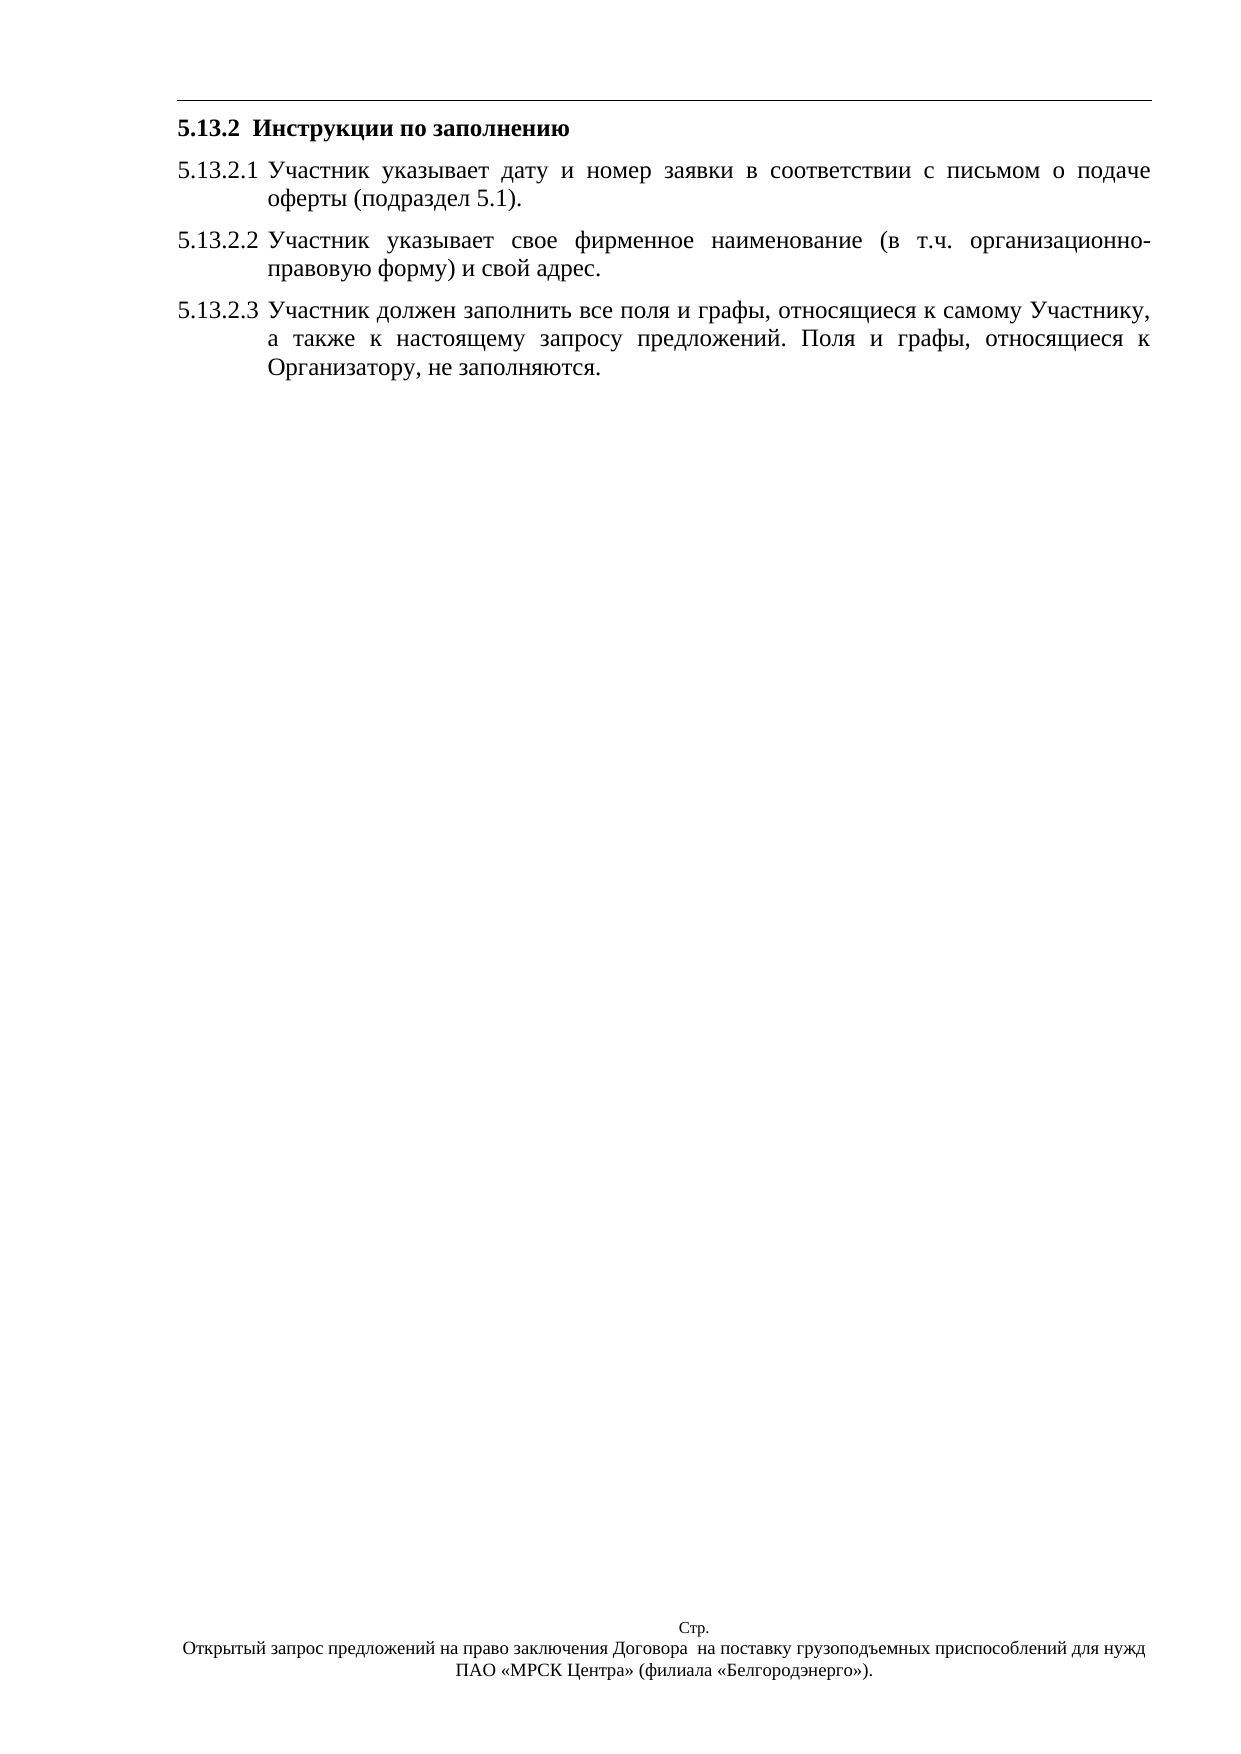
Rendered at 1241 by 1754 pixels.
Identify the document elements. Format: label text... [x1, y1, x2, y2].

list Участник должен заполнить все поля и графы, относящиеся к самому Участнику, а также к настоящему запросу предложений. Поля и графы, относящиеся к Организатору, не заполняются. [177, 295, 1152, 381]
list Участник указывает свое фирменное наименование (в т.ч. организационно-правовую форму) и свой адрес. [177, 225, 1152, 282]
subtitle Инструкции по заполнению [177, 113, 1152, 142]
